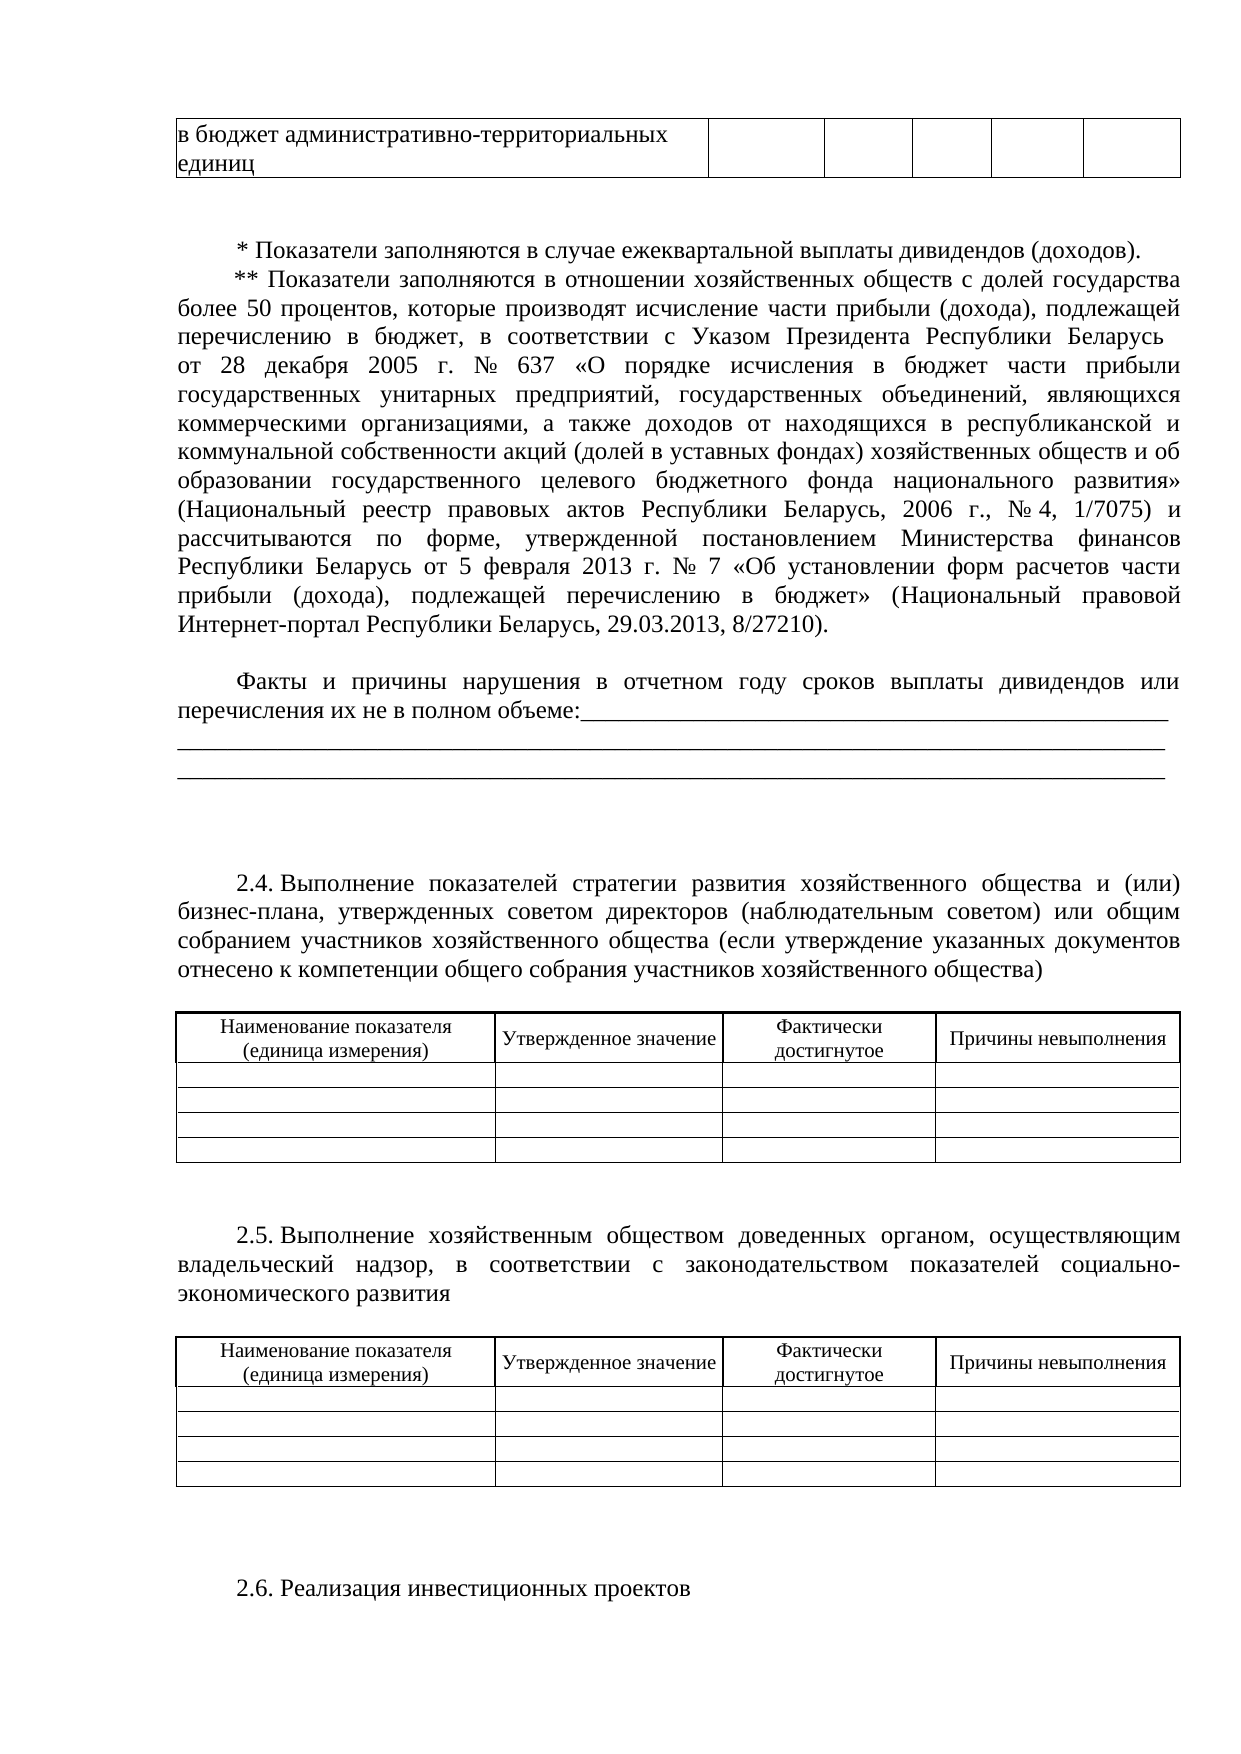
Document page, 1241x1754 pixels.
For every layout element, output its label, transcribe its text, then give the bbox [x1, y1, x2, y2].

table_cell [496, 1113, 722, 1137]
table_cell [1084, 119, 1180, 177]
table_cell [496, 1462, 722, 1486]
text 2.4. Выполнение показателей стратегии развития хозяйственного общества и (или) бизнес-плана, утвержденных советом директоров (наблюдательным советом) или общим собранием участников хозяйственного общества (если утверждение указанных документов отнесено к компетенции общего собрания участников хозяйственного общества) [177, 868, 1181, 983]
table_cell [723, 1113, 935, 1137]
table_cell [496, 1063, 722, 1087]
table_cell [936, 1461, 1180, 1486]
table_cell [936, 1387, 1180, 1411]
table_cell [496, 1138, 722, 1162]
table_cell [177, 1437, 495, 1461]
table_header Наименование показателя (единица измерения) [177, 1014, 494, 1062]
table_cell [177, 1387, 495, 1411]
table_cell [723, 1437, 935, 1461]
table_header Фактически достигнутое [724, 1014, 935, 1062]
table_header Причины невыполнения [937, 1014, 1179, 1062]
table_cell [177, 1412, 495, 1436]
table_cell [177, 1462, 495, 1486]
table_cell [825, 119, 912, 177]
table_cell [936, 1087, 1180, 1112]
table_header Причины невыполнения [937, 1338, 1179, 1386]
table_cell [913, 119, 991, 177]
table_cell [177, 1138, 495, 1162]
table_cell [723, 1412, 935, 1436]
table_cell [177, 1113, 495, 1137]
table_cell [936, 1436, 1180, 1461]
table_cell [936, 1063, 1180, 1087]
table_cell [723, 1462, 935, 1486]
table_cell [496, 1387, 722, 1411]
text * Показатели заполняются в случае ежеквартальной выплаты дивидендов (доходов). [177, 235, 1181, 264]
table_cell [496, 1412, 722, 1436]
table_cell [936, 1112, 1180, 1137]
text 2.5. Выполнение хозяйственным обществом доведенных органом, осуществляющим владельческий надзор, в соответствии с законодательством показателей социально-экономического развития [177, 1221, 1181, 1307]
table_cell [723, 1063, 935, 1087]
text Факты и причины нарушения в отчетном году сроков выплаты дивидендов или перечисления их не в полном объеме:_______________________________________________ [177, 666, 1181, 724]
text 2.6. Реализация инвестиционных проектов [177, 1573, 1181, 1602]
table_cell [723, 1138, 935, 1162]
table_header Фактически достигнутое [724, 1338, 935, 1386]
table_cell [709, 119, 824, 177]
table_cell [723, 1387, 935, 1411]
table_cell [992, 119, 1083, 177]
text ** Показатели заполняются в отношении хозяйственных обществ с долей государства более 50 процентов, которые производят исчисление части прибыли (дохода), подлежащей перечислению в бюджет, в соответствии с Указом Президента Республики Беларусь от 28 декабря . № 637 «О порядке исчисления в бюджет части прибыли государственных унитарных предприятий, государственных объединений, являющихся коммерческими организациями, а также доходов от находящихся в республиканской и коммунальной собственности акций (долей в уставных фондах) хозяйственных обществ и об образовании государственного целевого бюджетного фонда национального развития» (Национальный реестр правовых актов Республики Беларусь, ., № 4, 1/7075) и рассчитываются по форме, утвержденной постановлением Министерства финансов Республики Беларусь от 5 февраля . № 7 «Об установлении форм расчетов части прибыли (дохода), подлежащей перечислению в бюджет» (Национальный правовой Интернет-портал Республики Беларусь, 29.03.2013, 8/27210). [177, 264, 1181, 638]
table_cell [723, 1088, 935, 1112]
table_cell [496, 1088, 722, 1112]
table_header Утвержденное значение [496, 1014, 722, 1062]
table_header Утвержденное значение [496, 1338, 722, 1386]
table_header Наименование показателя (единица измерения) [177, 1338, 494, 1386]
table_cell в бюджет административно-территориальных единиц [177, 119, 708, 177]
table_cell [177, 1063, 495, 1087]
text _______________________________________________________________________________ _______________________________________________________________________________ [177, 724, 1181, 781]
table_cell [936, 1411, 1180, 1436]
table_cell [936, 1137, 1180, 1162]
table_cell [496, 1437, 722, 1461]
table_cell [177, 1088, 495, 1112]
